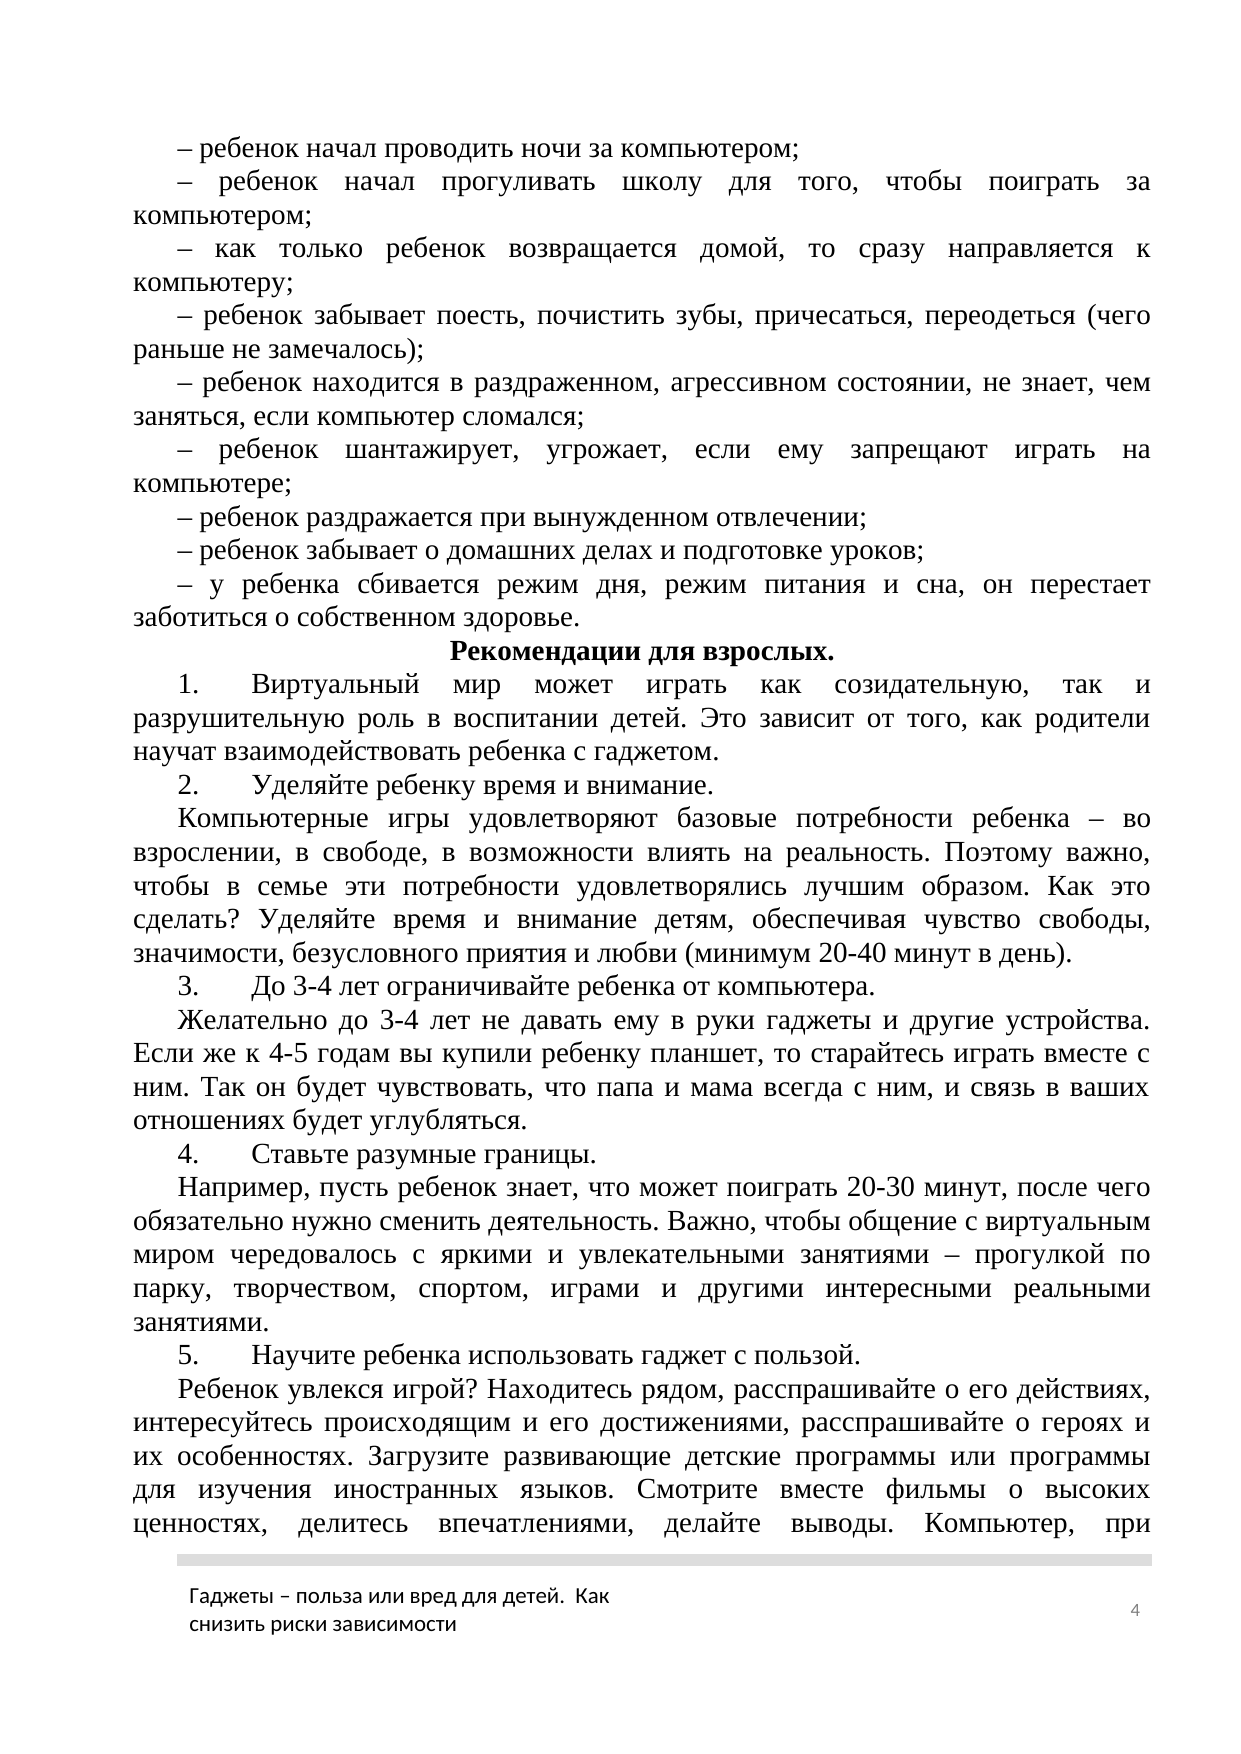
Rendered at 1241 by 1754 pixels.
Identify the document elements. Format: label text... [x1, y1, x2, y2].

list – как только ребенок возвращается домой, то сразу направляется к компьютеру; [133, 230, 1152, 297]
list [133, 1371, 1152, 1538]
list – ребенок начал проводить ночи за компьютером; [133, 130, 1152, 163]
list Ставьте разумные границы. [133, 1136, 1152, 1169]
list Виртуальный мир может играть как созидательную, так и разрушительную роль в воспитании детей. Это зависит от того, как родители научат взаимодействовать ребенка с гаджетом. [133, 666, 1152, 767]
list Например, пусть ребенок знает, что может поиграть 20-30 минут, после чего обязательно нужно сменить деятельность. Важно, чтобы общение с виртуальным миром чередовалось с яркими и увлекательными занятиями – прогулкой по парку, творчеством, спортом, играми и другими интересными реальными занятиями. [133, 1169, 1152, 1337]
list До 3-4 лет ограничивайте ребенка от компьютера. [133, 968, 1152, 1002]
list Рекомендации для взрослых. [133, 633, 1152, 666]
list – у ребенка сбивается режим дня, режим питания и сна, он перестает заботиться о собственном здоровье. [133, 566, 1152, 633]
list Компьютерные игры удовлетворяют базовые потребности ребенка – во взрослении, в свободе, в возможности влиять на реальность. Поэтому важно, чтобы в семье эти потребности удовлетворялись лучшим образом. Как это сделать? Уделяйте время и внимание детям, обеспечивая чувство свободы, значимости, безусловного приятия и любви (минимум 20-40 минут в день). [133, 801, 1152, 968]
list – ребенок начал прогуливать школу для того, чтобы поиграть за компьютером; [133, 163, 1152, 230]
list Желательно до 3-4 лет не давать ему в руки гаджеты и другие устройства. Если же к 4-5 годам вы купили ребенку планшет, то старайтесь играть вместе с ним. Так он будет чувствовать, что папа и мама всегда с ним, и связь в ваших отношениях будет углубляться. [133, 1002, 1152, 1136]
list – ребенок раздражается при вынужденном отвлечении; [133, 499, 1152, 532]
list Научите ребенка использовать гаджет с пользой. [133, 1337, 1152, 1371]
list – ребенок забывает о домашних делах и подготовке уроков; [133, 532, 1152, 566]
list Уделяйте ребенку время и внимание. [133, 767, 1152, 801]
list – ребенок шантажирует, угрожает, если ему запрещают играть на компьютере; [133, 432, 1152, 499]
list – ребенок находится в раздраженном, агрессивном состоянии, не знает, чем заняться, если компьютер сломался; [133, 364, 1152, 432]
list – ребенок забывает поесть, почистить зубы, причесаться, переодеться (чего раньше не замечалось); [133, 297, 1152, 364]
